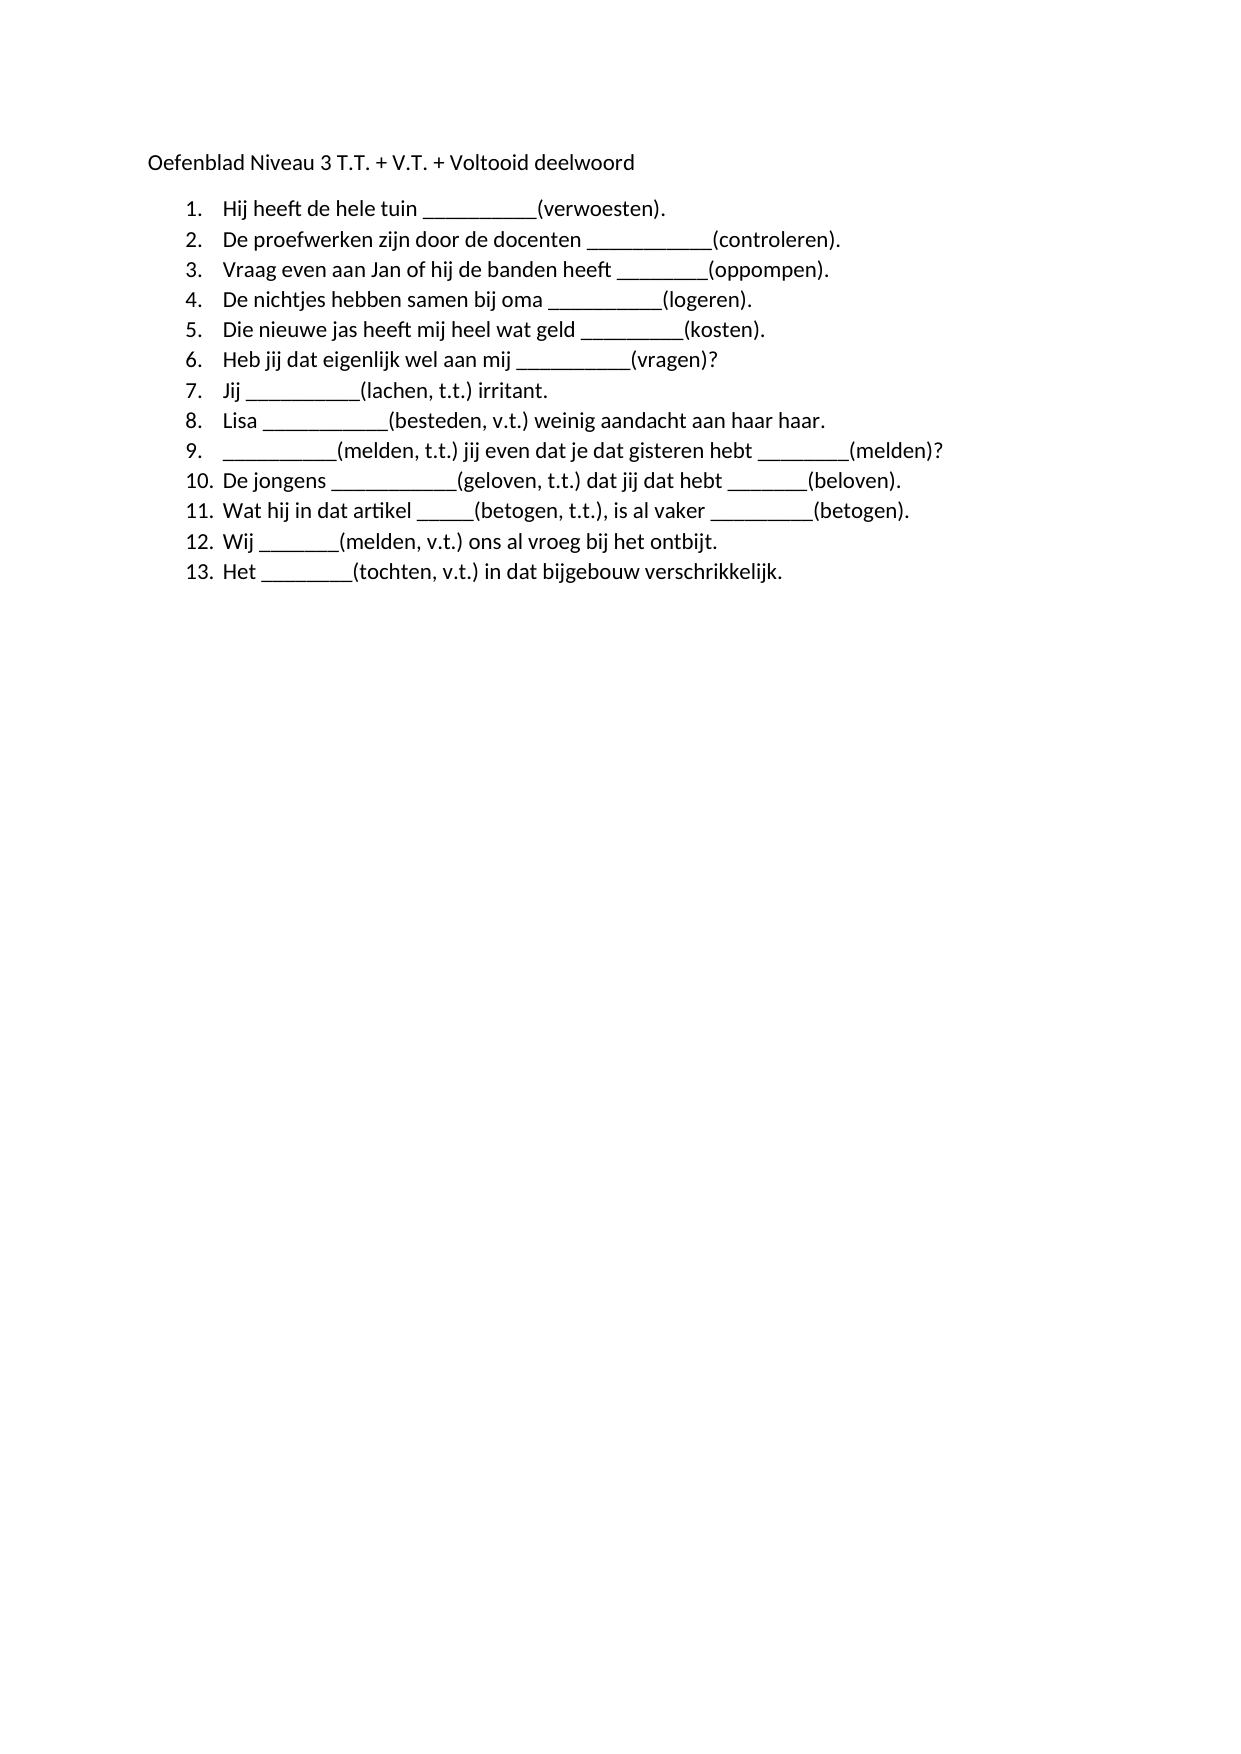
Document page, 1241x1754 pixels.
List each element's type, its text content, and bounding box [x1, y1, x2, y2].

list Vraag even aan Jan of hij de banden heeft ________(oppompen). [185, 255, 1093, 283]
list Jij __________(lachen, t.t.) irritant. [185, 376, 1093, 404]
list Heb jij dat eigenlijk wel aan mij __________(vragen)? [185, 346, 1093, 373]
list De proefwerken zijn door de docenten ___________(controleren). [185, 225, 1093, 253]
text Oefenblad Niveau 3 T.T. + V.T. + Voltooid deelwoord [148, 148, 1093, 176]
list __________(melden, t.t.) jij even dat je dat gisteren hebt ________(melden)? [185, 436, 1093, 464]
list De nichtjes hebben samen bij oma __________(logeren). [185, 285, 1093, 313]
list Wat hij in dat artikel _____(betogen, t.t.), is al vaker _________(betogen). [185, 497, 1093, 524]
list Wij _______(melden, v.t.) ons al vroeg bij het ontbijt. [185, 527, 1093, 555]
list Het ________(tochten, v.t.) in dat bijgebouw verschrikkelijk. [185, 557, 1093, 585]
list Die nieuwe jas heeft mij heel wat geld _________(kosten). [185, 315, 1093, 343]
list Hij heeft de hele tuin __________(verwoesten). [185, 194, 1093, 222]
list De jongens ___________(geloven, t.t.) dat jij dat hebt _______(beloven). [185, 466, 1093, 494]
list Lisa ___________(besteden, v.t.) weinig aandacht aan haar haar. [185, 406, 1093, 434]
